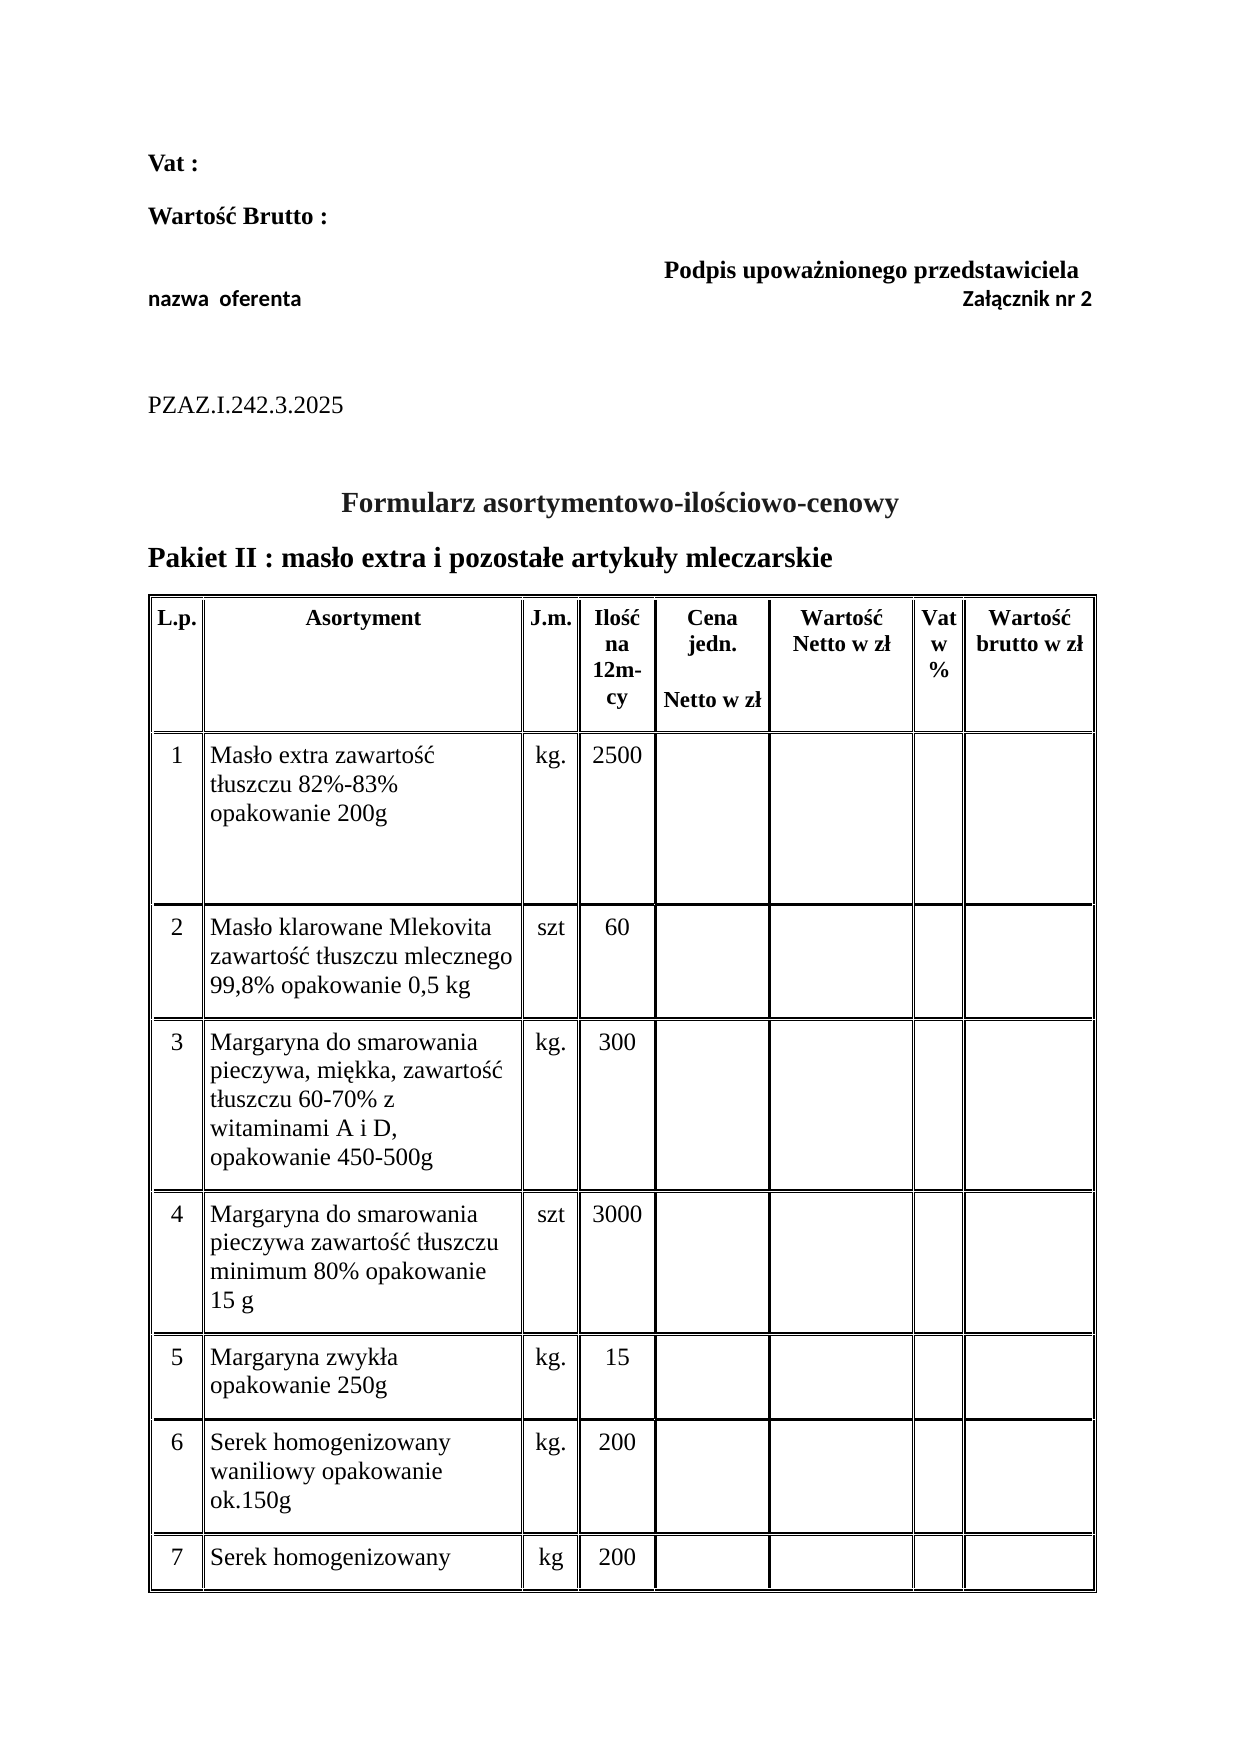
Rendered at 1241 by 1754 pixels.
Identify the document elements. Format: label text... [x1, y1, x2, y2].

table_cell [966, 1332, 1094, 1418]
table_cell [964, 1532, 1094, 1589]
table_cell 15 [581, 1336, 654, 1418]
table_header Wartość Netto w zł [769, 598, 914, 731]
table_cell kg [523, 1532, 579, 1589]
table_cell Masło extra zawartość tłuszczu 82%-83% opakowanie 200g [205, 734, 521, 903]
table_cell [771, 1193, 912, 1332]
table_cell 3 [152, 1017, 202, 1189]
table_cell 300 [581, 1021, 654, 1189]
table_cell 1 [150, 731, 204, 903]
table_cell [966, 1189, 1094, 1332]
table_cell 7 [152, 1532, 204, 1589]
table_cell kg. [524, 734, 577, 903]
table_cell Margaryna zwykła opakowanie 250g [205, 1336, 521, 1418]
table_cell [655, 1536, 769, 1589]
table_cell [204, 1536, 523, 1589]
table_cell [915, 1021, 962, 1189]
text Pakiet II : masło extra i pozostałe artykuły mleczarskie [148, 540, 1093, 573]
text Podpis upoważnionego przedstawiciela [148, 255, 1093, 284]
table_cell [915, 1336, 962, 1418]
table_cell [771, 734, 912, 903]
table_header L.p. [152, 598, 204, 731]
table_cell [657, 1021, 768, 1189]
table_header Wartość brutto w zł [964, 598, 1093, 731]
table_cell [915, 1421, 962, 1532]
table_cell kg. [524, 1021, 577, 1189]
table_cell Masło klarowane Mlekovita zawartość tłuszczu mlecznego 99,8% opakowanie 0,5 kg [205, 906, 521, 1017]
table_cell Margaryna do smarowania pieczywa zawartość tłuszczu minimum 80% opakowanie 15 g [205, 1193, 521, 1332]
table_cell 3000 [581, 1193, 654, 1332]
table_cell [964, 731, 1095, 903]
table_cell [657, 1193, 768, 1332]
table_cell szt [524, 906, 577, 1017]
table_cell [914, 1532, 964, 1589]
table_cell kg. [524, 1336, 577, 1418]
table_header J.m. [523, 596, 579, 731]
text PZAZ.I.242.3.2025 [148, 390, 1093, 419]
text Wartość Brutto : [148, 201, 1093, 230]
table_cell 6 [150, 1418, 202, 1532]
table_cell 200 [581, 1421, 654, 1532]
table_cell [657, 1336, 768, 1418]
table_cell [915, 906, 962, 1017]
table_header Vat w % [914, 596, 964, 731]
table_cell [771, 1421, 912, 1532]
table_cell [915, 1193, 962, 1332]
table_cell [915, 734, 962, 903]
table_cell 2500 [581, 734, 654, 903]
table_cell 4 [152, 1189, 202, 1332]
table_cell szt [524, 1193, 577, 1332]
table_cell 200 [579, 1536, 655, 1589]
table_cell kg. [524, 1421, 577, 1532]
table_header Ilość na 12m-cy [579, 596, 655, 731]
text Formularz asortymentowo-ilościowo-cenowy [148, 486, 1093, 519]
table_cell 5 [152, 1332, 202, 1418]
table_cell [771, 1021, 912, 1189]
table_cell [769, 1536, 914, 1589]
table_cell [657, 906, 768, 1017]
table_cell [657, 734, 768, 903]
table_cell Margaryna do smarowania pieczywa, miękka, zawartość tłuszczu 60-70% z witaminami A i D, opakowanie 450-500g [205, 1021, 521, 1189]
table_cell [966, 1418, 1095, 1532]
table_header Asortyment [204, 598, 523, 731]
table_cell Serek homogenizowany waniliowy opakowanie ok.150g [205, 1421, 521, 1532]
table_cell 60 [581, 906, 654, 1017]
table_header Cena jedn. Netto w zł [655, 598, 769, 731]
text nazwa oferenta Załącznik nr 2 [148, 284, 1093, 312]
table_cell [966, 1017, 1094, 1189]
table_cell [771, 1336, 912, 1418]
table_cell 2 [150, 903, 202, 1017]
table_cell [657, 1421, 768, 1532]
text Vat : [148, 148, 1093, 176]
table_cell [771, 906, 912, 1017]
table_cell [966, 903, 1095, 1017]
